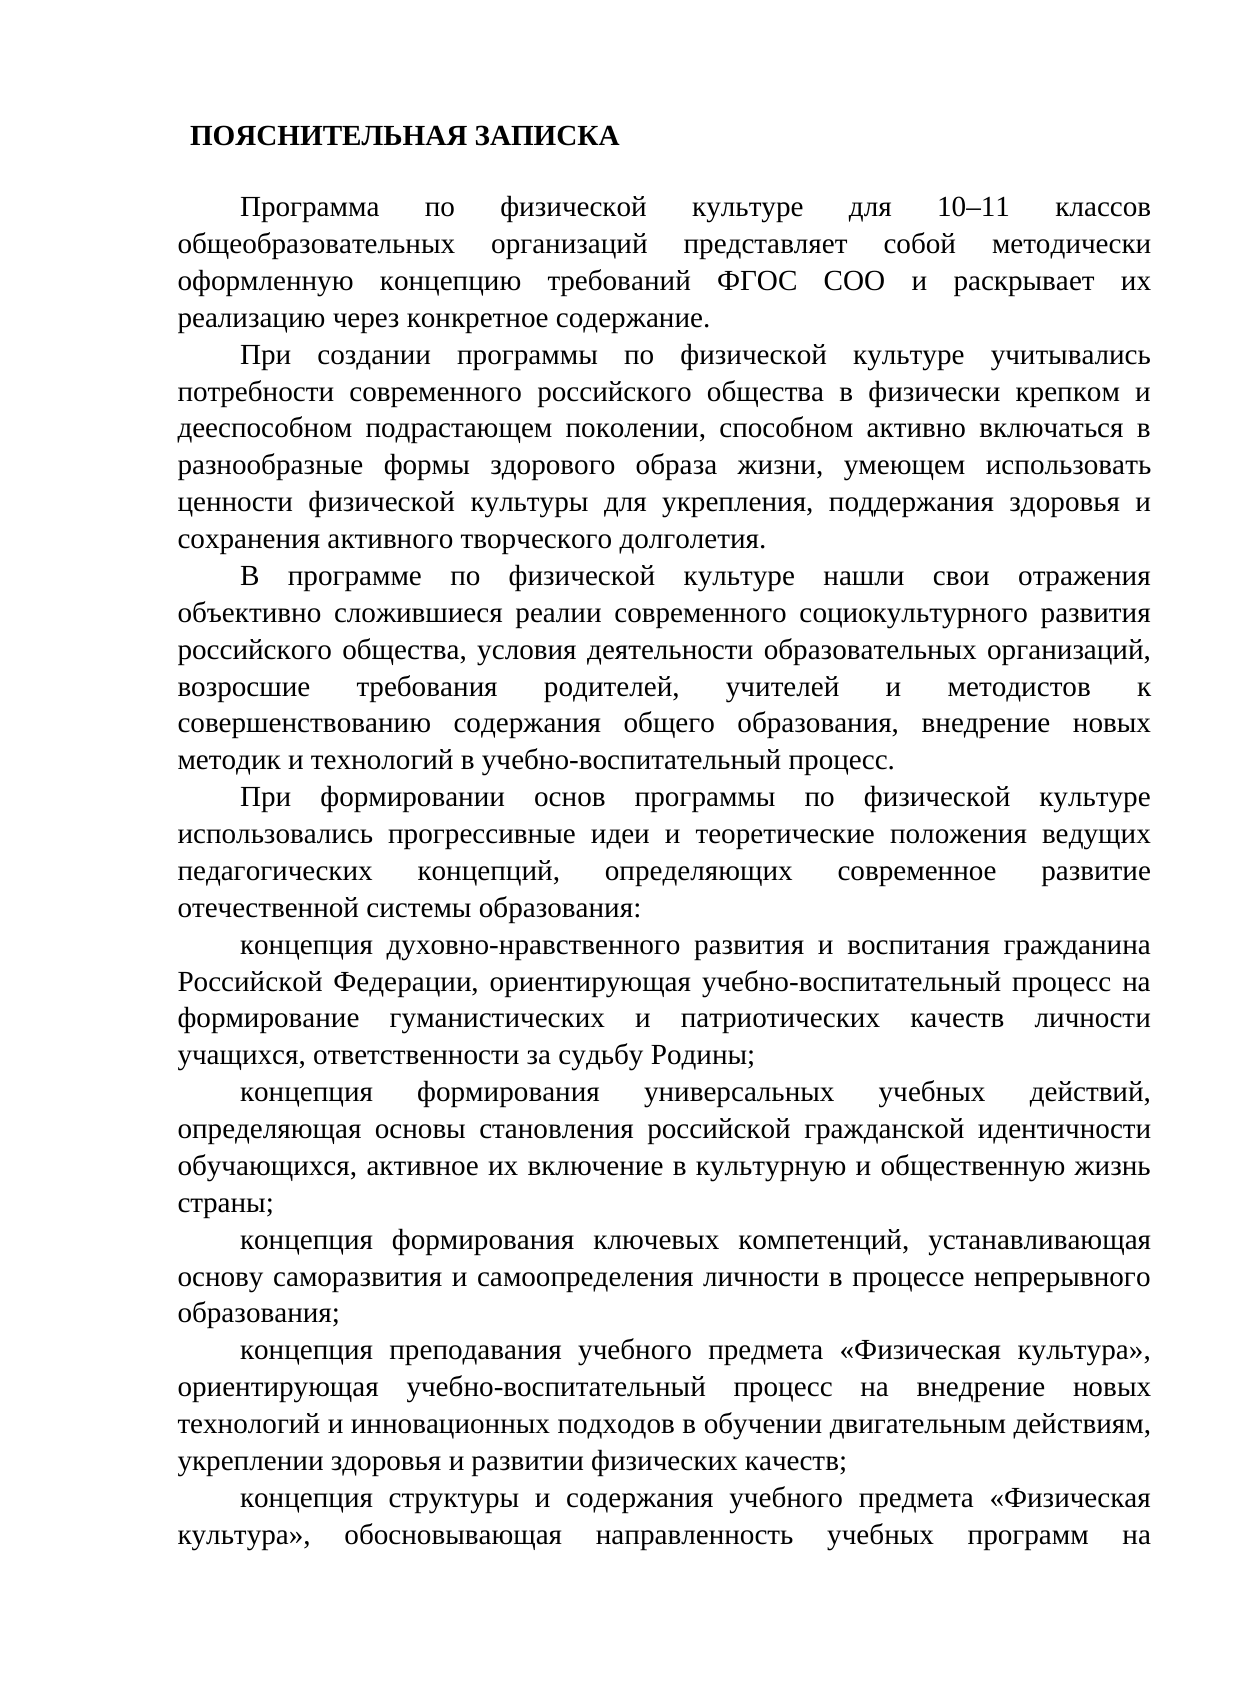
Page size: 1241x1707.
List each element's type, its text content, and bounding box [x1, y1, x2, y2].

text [177, 1480, 1152, 1550]
text концепция формирования ключевых компетенций, устанавливающая основу саморазвития и самоопределения личности в процессе непрерывного образования; [177, 1222, 1152, 1329]
text Программа по физической культуре для 10–11 классов общеобразовательных организаций представляет собой методически оформленную концепцию требований ФГОС СОО и раскрывает их реализацию через конкретное содержание. [177, 189, 1152, 333]
text При формировании основ программы по физической культуре использовались прогрессивные идеи и теоретические положения ведущих педагогических концепций, определяющих современное развитие отечественной системы образования: [177, 779, 1152, 923]
text концепция преподавания учебного предмета «Физическая культура», ориентирующая учебно-воспитательный процесс на внедрение новых технологий и инновационных подходов в обучении двигательным действиям, укреплении здоровья и развитии физических качеств; [177, 1332, 1152, 1477]
text В программе по физической культуре нашли свои отражения объективно сложившиеся реалии современного социокультурного развития российского общества, условия деятельности образовательных организаций, возросшие требования родителей, учителей и методистов к совершенствованию содержания общего образования, внедрение новых методик и технологий в учебно-воспитательный процесс. [177, 558, 1152, 776]
text ПОЯСНИТЕЛЬНАЯ ЗАПИСКА [190, 118, 1152, 152]
text концепция духовно-нравственного развития и воспитания гражданина Российской Федерации, ориентирующая учебно-воспитательный процесс на формирование гуманистических и патриотических качеств личности учащихся, ответственности за судьбу Родины; [177, 927, 1152, 1071]
text При создании программы по физической культуре учитывались потребности современного российского общества в физически крепком и дееспособном подрастающем поколении, способном активно включаться в разнообразные формы здорового образа жизни, умеющем использовать ценности физической культуры для укрепления, поддержания здоровья и сохранения активного творческого долголетия. [177, 337, 1152, 555]
text концепция формирования универсальных учебных действий, определяющая основы становления российской гражданской идентичности обучающихся, активное их включение в культурную и общественную жизнь страны; [177, 1074, 1152, 1218]
